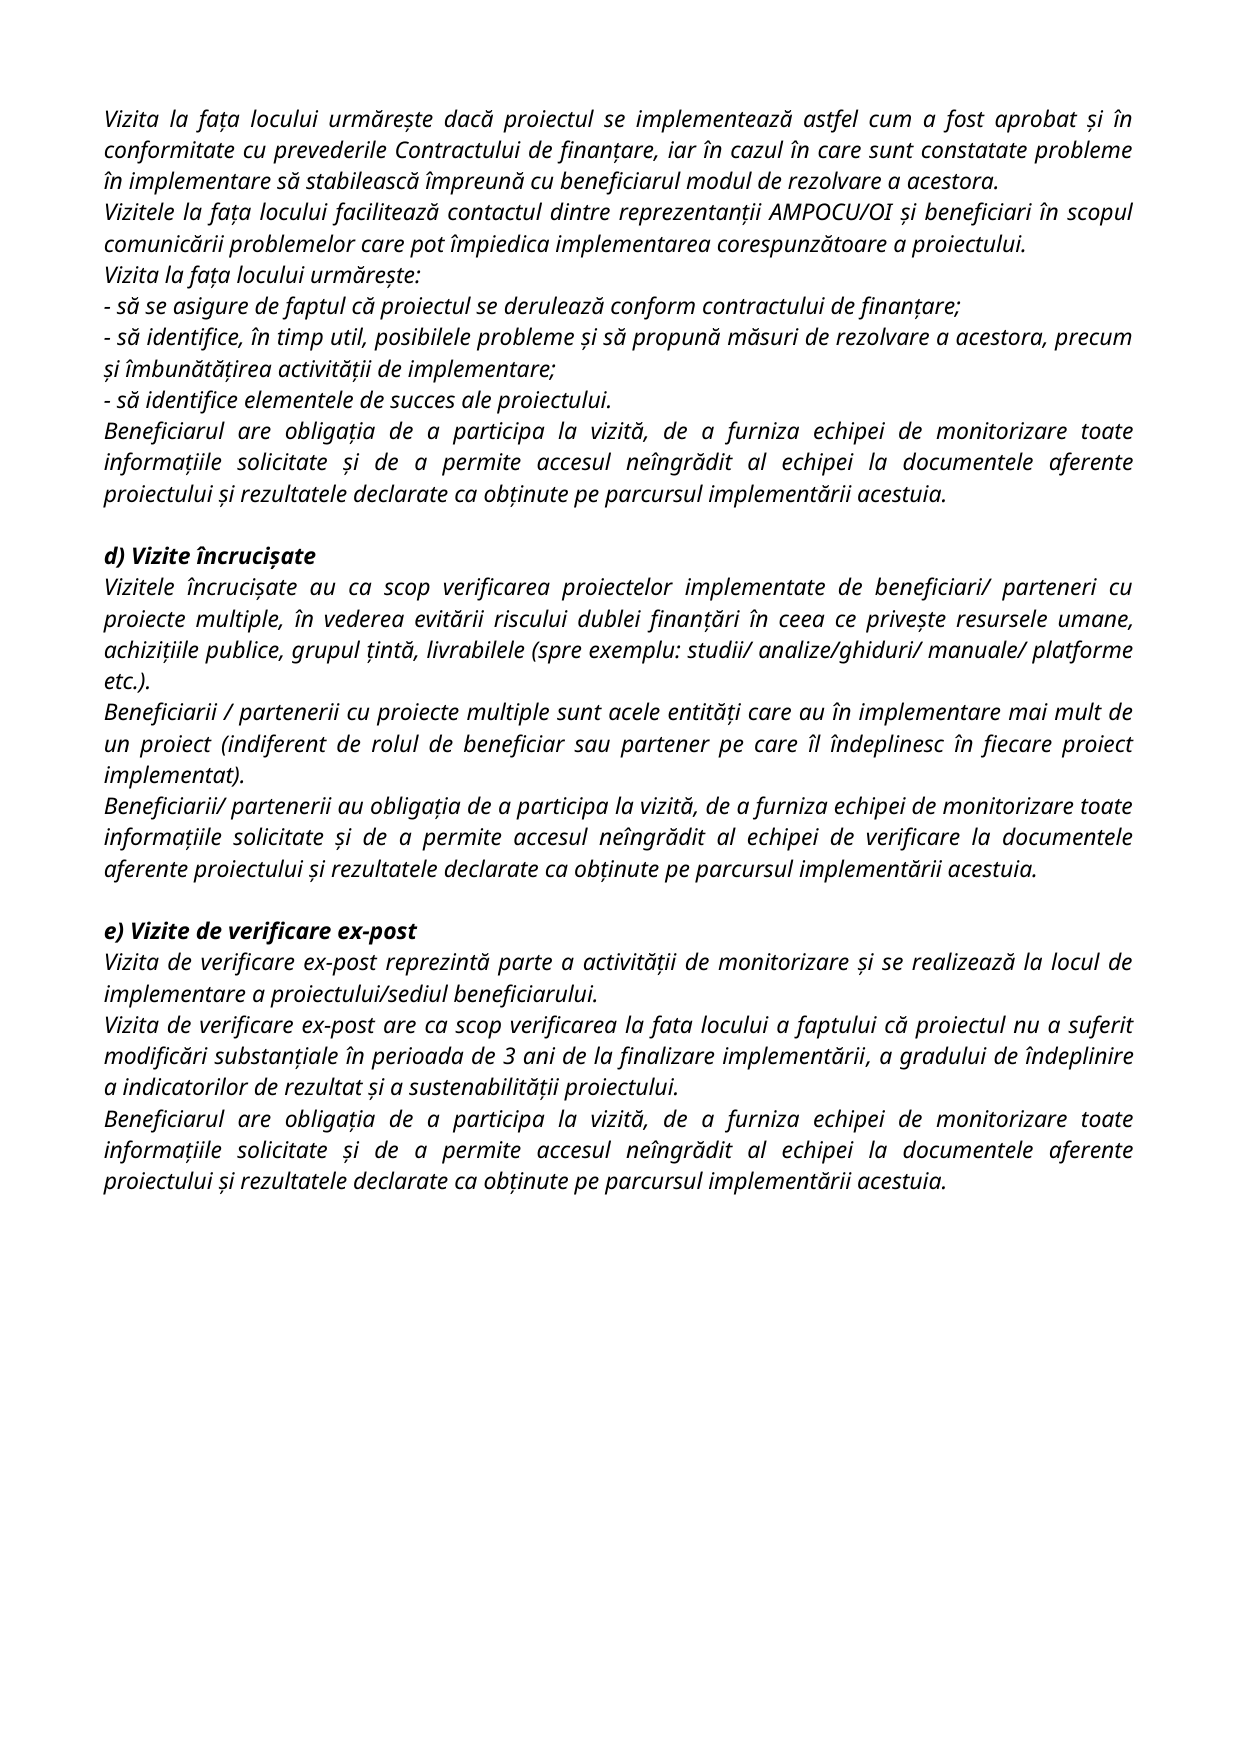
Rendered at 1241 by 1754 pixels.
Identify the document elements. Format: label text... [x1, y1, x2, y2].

text Vizita de verificare ex-post reprezintă parte a activităţii de monitorizare şi se realizează la locul de implementare a proiectului/sediul beneficiarului. [103, 946, 1137, 1009]
text Vizita la fața locului urmăreşte dacă proiectul se implementează astfel cum a fost aprobat şi în conformitate cu prevederile Contractului de finanţare, iar în cazul în care sunt constatate probleme în implementare să stabilească împreună cu beneficiarul modul de rezolvare a acestora. [103, 103, 1137, 196]
text Vizita de verificare ex-post are ca scop verificarea la fata locului a faptului că proiectul nu a suferit modificări substanţiale în perioada de 3 ani de la finalizare implementării, a gradului de îndeplinire a indicatorilor de rezultat şi a sustenabilității proiectului. [103, 1009, 1137, 1103]
text - să se asigure de faptul că proiectul se derulează conform contractului de finanţare; [103, 290, 1137, 321]
text e) Vizite de verificare ex-post [103, 915, 1137, 946]
text d) Vizite încrucișate [103, 540, 1137, 571]
text Beneficiarii / partenerii cu proiecte multiple sunt acele entități care au în implementare mai mult de un proiect (indiferent de rolul de beneficiar sau partener pe care îl îndeplinesc în fiecare proiect implementat). [103, 696, 1137, 790]
text Beneficiarul are obligaţia de a participa la vizită, de a furniza echipei de monitorizare toate informaţiile solicitate şi de a permite accesul neîngrădit al echipei la documentele aferente proiectului și rezultatele declarate ca obţinute pe parcursul implementării acestuia. [103, 415, 1137, 509]
text - să identifice, în timp util, posibilele probleme şi să propună măsuri de rezolvare a acestora, precum şi îmbunătăţirea activităţii de implementare; [103, 321, 1137, 384]
text Vizitele încrucișate au ca scop verificarea proiectelor implementate de beneficiari/ parteneri cu proiecte multiple, în vederea evitării riscului dublei finanțări în ceea ce privește resursele umane, achizițiile publice, grupul țintă, livrabilele (spre exemplu: studii/ analize/ghiduri/ manuale/ platforme etc.). [103, 571, 1137, 696]
text Vizitele la fața locului facilitează contactul dintre reprezentanţii AMPOCU/OI şi beneficiari în scopul comunicării problemelor care pot împiedica implementarea corespunzătoare a proiectului. [103, 196, 1137, 259]
text Beneficiarii/ partenerii au obligaţia de a participa la vizită, de a furniza echipei de monitorizare toate informaţiile solicitate şi de a permite accesul neîngrădit al echipei de verificare la documentele aferente proiectului și rezultatele declarate ca obţinute pe parcursul implementării acestuia. [103, 790, 1137, 884]
text Beneficiarul are obligaţia de a participa la vizită, de a furniza echipei de monitorizare toate informaţiile solicitate şi de a permite accesul neîngrădit al echipei la documentele aferente proiectului și rezultatele declarate ca obţinute pe parcursul implementării acestuia. [103, 1103, 1137, 1196]
text - să identifice elementele de succes ale proiectului. [103, 384, 1137, 415]
text Vizita la fața locului urmăreşte: [103, 259, 1137, 290]
